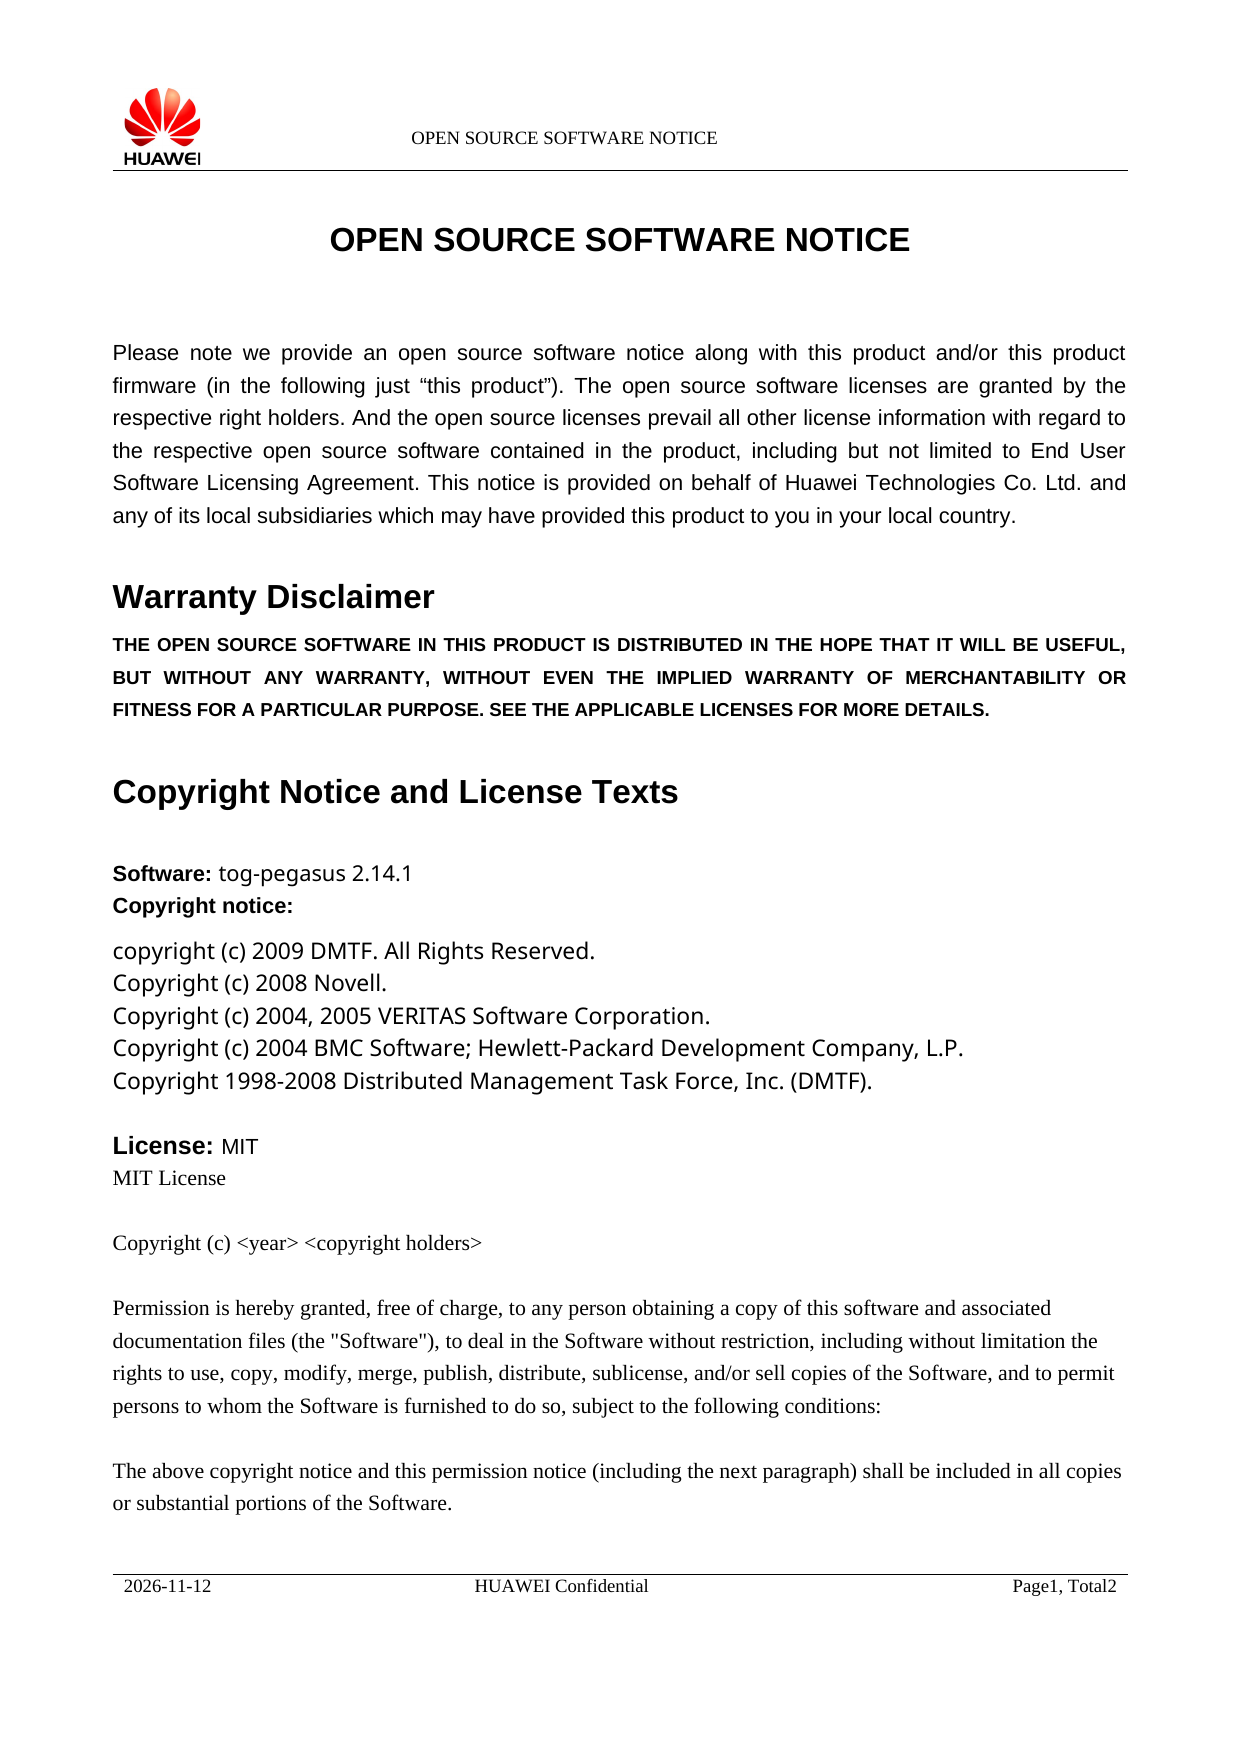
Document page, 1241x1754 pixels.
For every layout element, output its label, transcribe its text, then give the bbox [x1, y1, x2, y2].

picture [124, 88, 201, 165]
text License: MIT [112, 1129, 1128, 1161]
text Copyright notice: [112, 889, 1128, 921]
text copyright (c) 2009 DMTF. All Rights Reserved. [112, 934, 1128, 966]
text Copyright Notice and License Texts [112, 759, 1128, 824]
title Software: tog-pegasus 2.14.1 [112, 856, 1128, 889]
text Warranty Disclaimer [112, 564, 1128, 629]
text OPEN SOURCE SOFTWARE NOTICE [112, 206, 1128, 271]
text Copyright (c) 2008 Novell. [112, 966, 1128, 999]
text Copyright (c) 2004, 2005 VERITAS Software Corporation. [112, 999, 1128, 1031]
text Copyright 1998-2008 Distributed Management Task Force, Inc. (DMTF). [112, 1064, 1128, 1096]
text Copyright (c) 2004 BMC Software; Hewlett-Packard Development Company, L.P. [112, 1031, 1128, 1064]
text Please note we provide an open source software notice along with this product and/or this product firmware (in the following just “this product”). The open source software licenses are granted by the respective right holders. And the open source licenses prevail all other license information with regard to the respective open source software contained in the product, including but not limited to End User Software Licensing Agreement. This notice is provided on behalf of Huawei Technologies Co. Ltd. and any of its local subsidiaries which may have provided this product to you in your local country. [112, 336, 1128, 531]
text The open source software in this product is distributed in the hope that it will be useful, but WITHOUT ANY WARRANTY, without even the implied warranty of MERCHANTABILITY or FITNESS FOR A PARTICULAR PURPOSE. See the applicable licenses for more details. [112, 629, 1128, 726]
